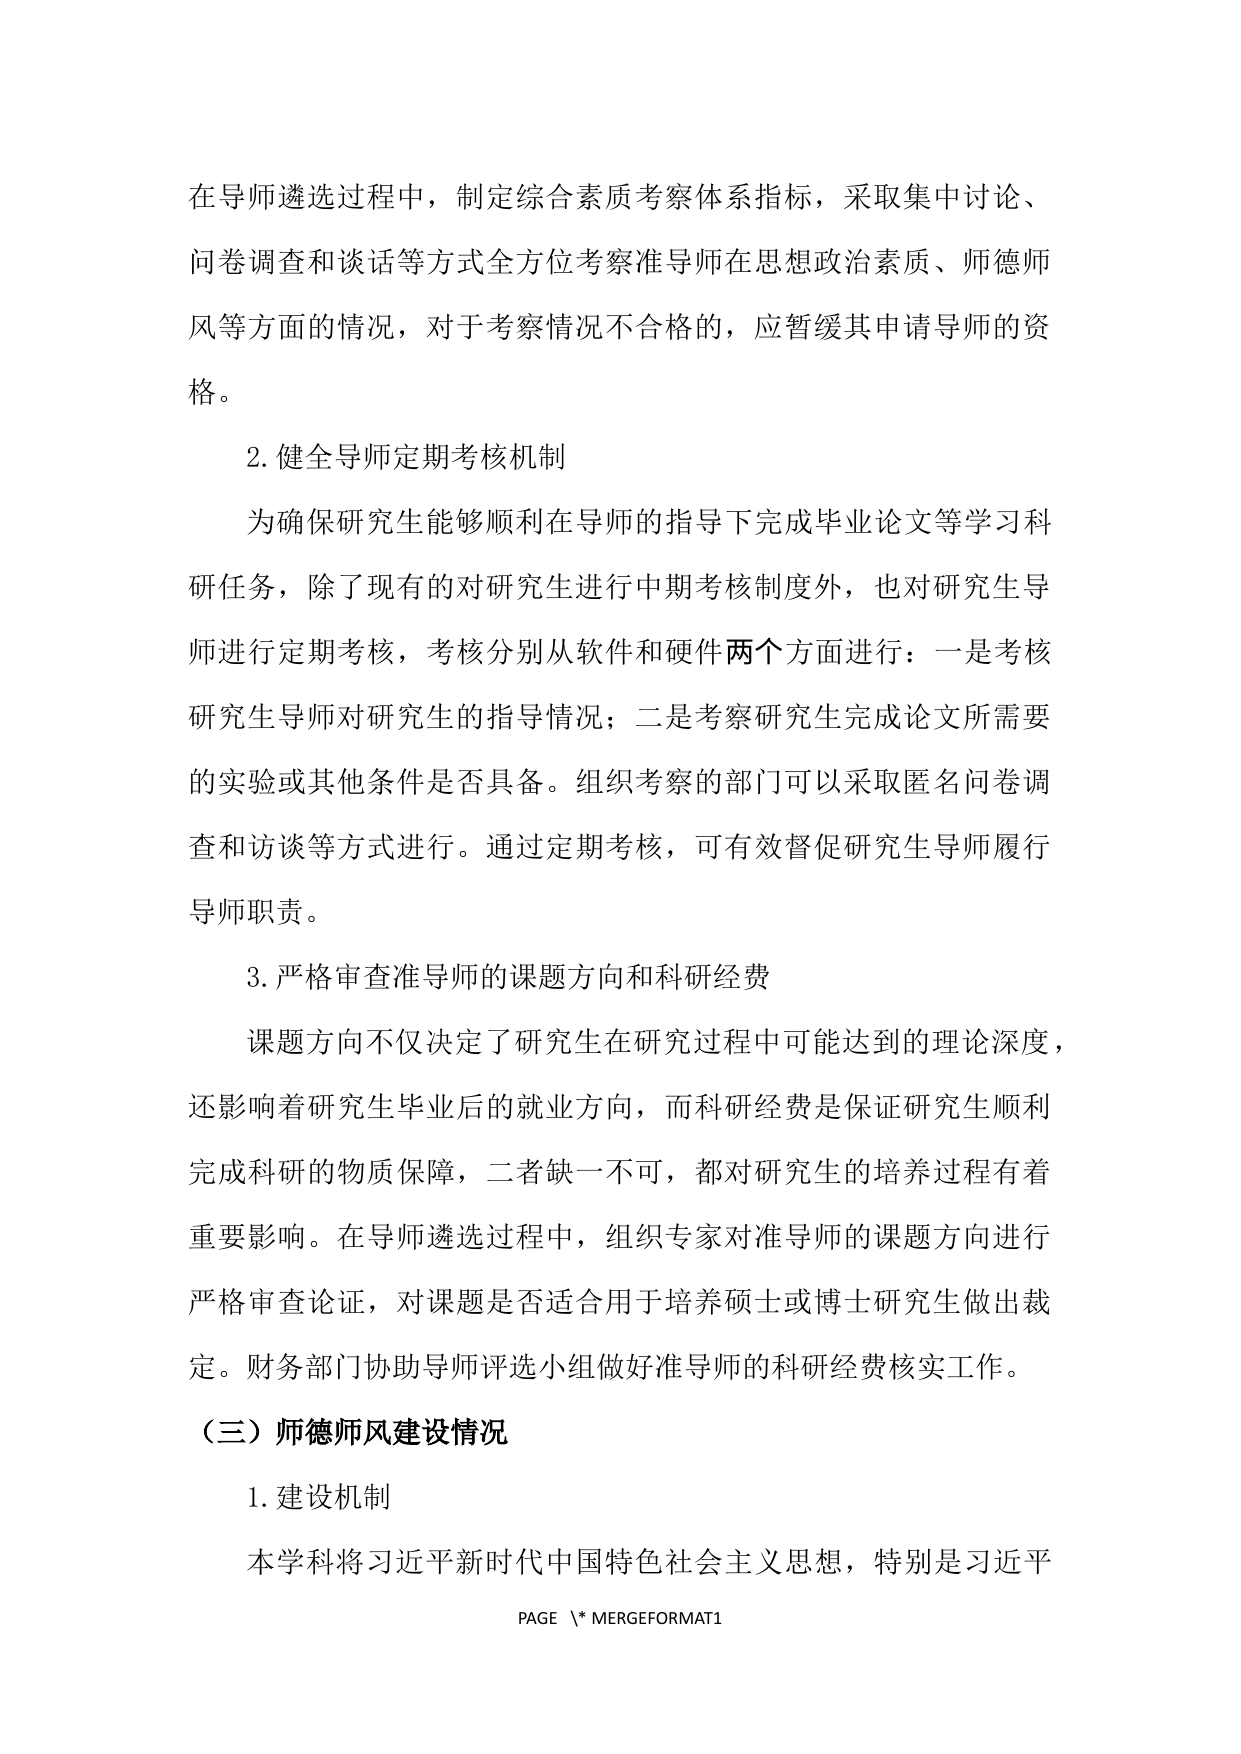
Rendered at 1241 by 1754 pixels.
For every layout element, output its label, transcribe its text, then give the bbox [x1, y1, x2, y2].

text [187, 1527, 1053, 1592]
text 课题方向不仅决定了研究生在研究过程中可能达到的理论深度，还影响着研究生毕业后的就业方向，而科研经费是保证研究生顺利完成科研的物质保障，二者缺一不可，都对研究生的培养过程有着重要影响。在导师遴选过程中，组织专家对准导师的课题方向进行严格审查论证，对课题是否适合用于培养硕士或博士研究生做出裁定。财务部门协助导师评选小组做好准导师的科研经费核实工作。 [187, 1007, 1053, 1397]
text 3.严格审查准导师的课题方向和科研经费 [187, 942, 1053, 1007]
text 为确保研究生能够顺利在导师的指导下完成毕业论文等学习科研任务，除了现有的对研究生进行中期考核制度外，也对研究生导师进行定期考核，考核分别从软件和硬件两个方面进行：一是考核研究生导师对研究生的指导情况；二是考察研究生完成论文所需要的实验或其他条件是否具备。组织考察的部门可以采取匿名问卷调查和访谈等方式进行。通过定期考核，可有效督促研究生导师履行导师职责。 [187, 487, 1053, 942]
text （三）师德师风建设情况 [187, 1397, 1053, 1462]
text 2.健全导师定期考核机制 [187, 422, 1053, 487]
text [187, 162, 1053, 422]
text 1.建设机制 [187, 1462, 1053, 1527]
